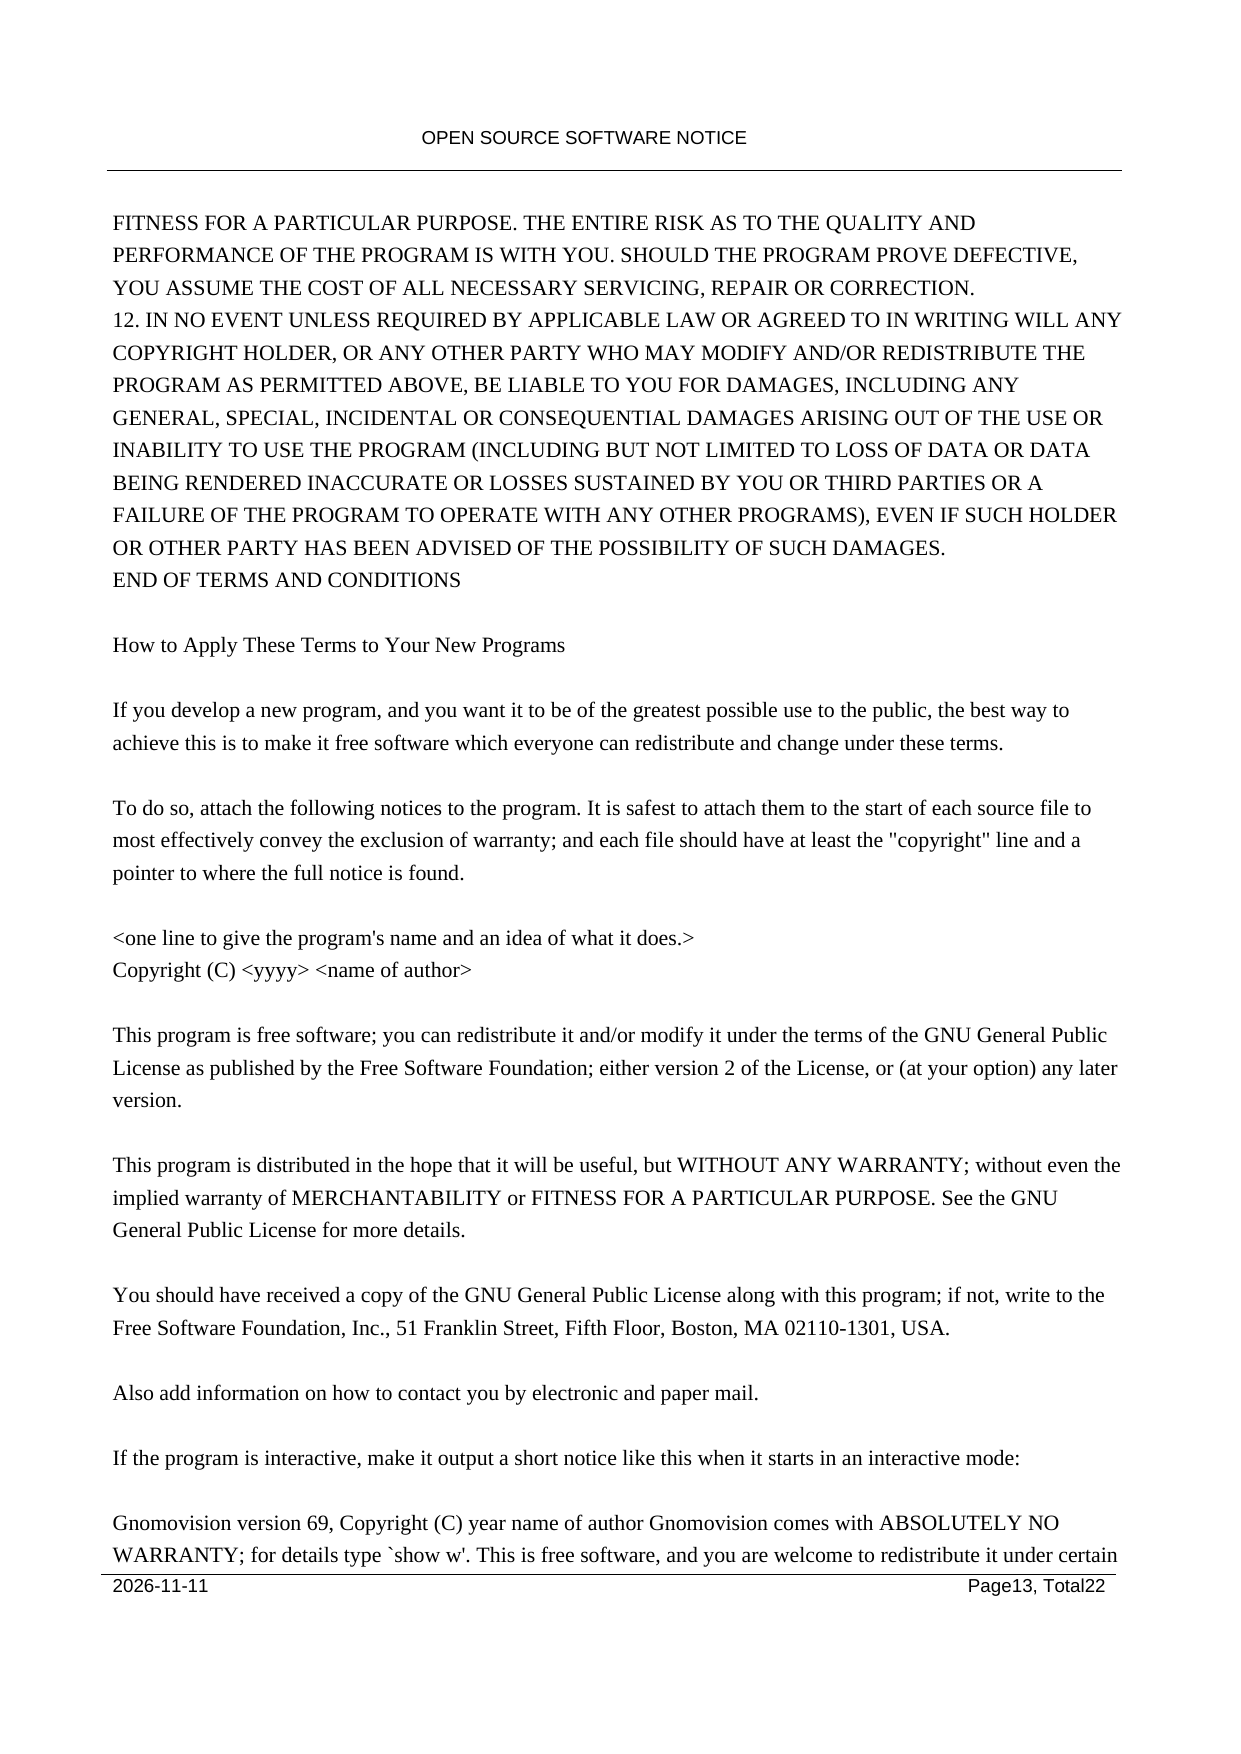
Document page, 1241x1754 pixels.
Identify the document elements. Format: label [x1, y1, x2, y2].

text [112, 206, 1128, 1571]
